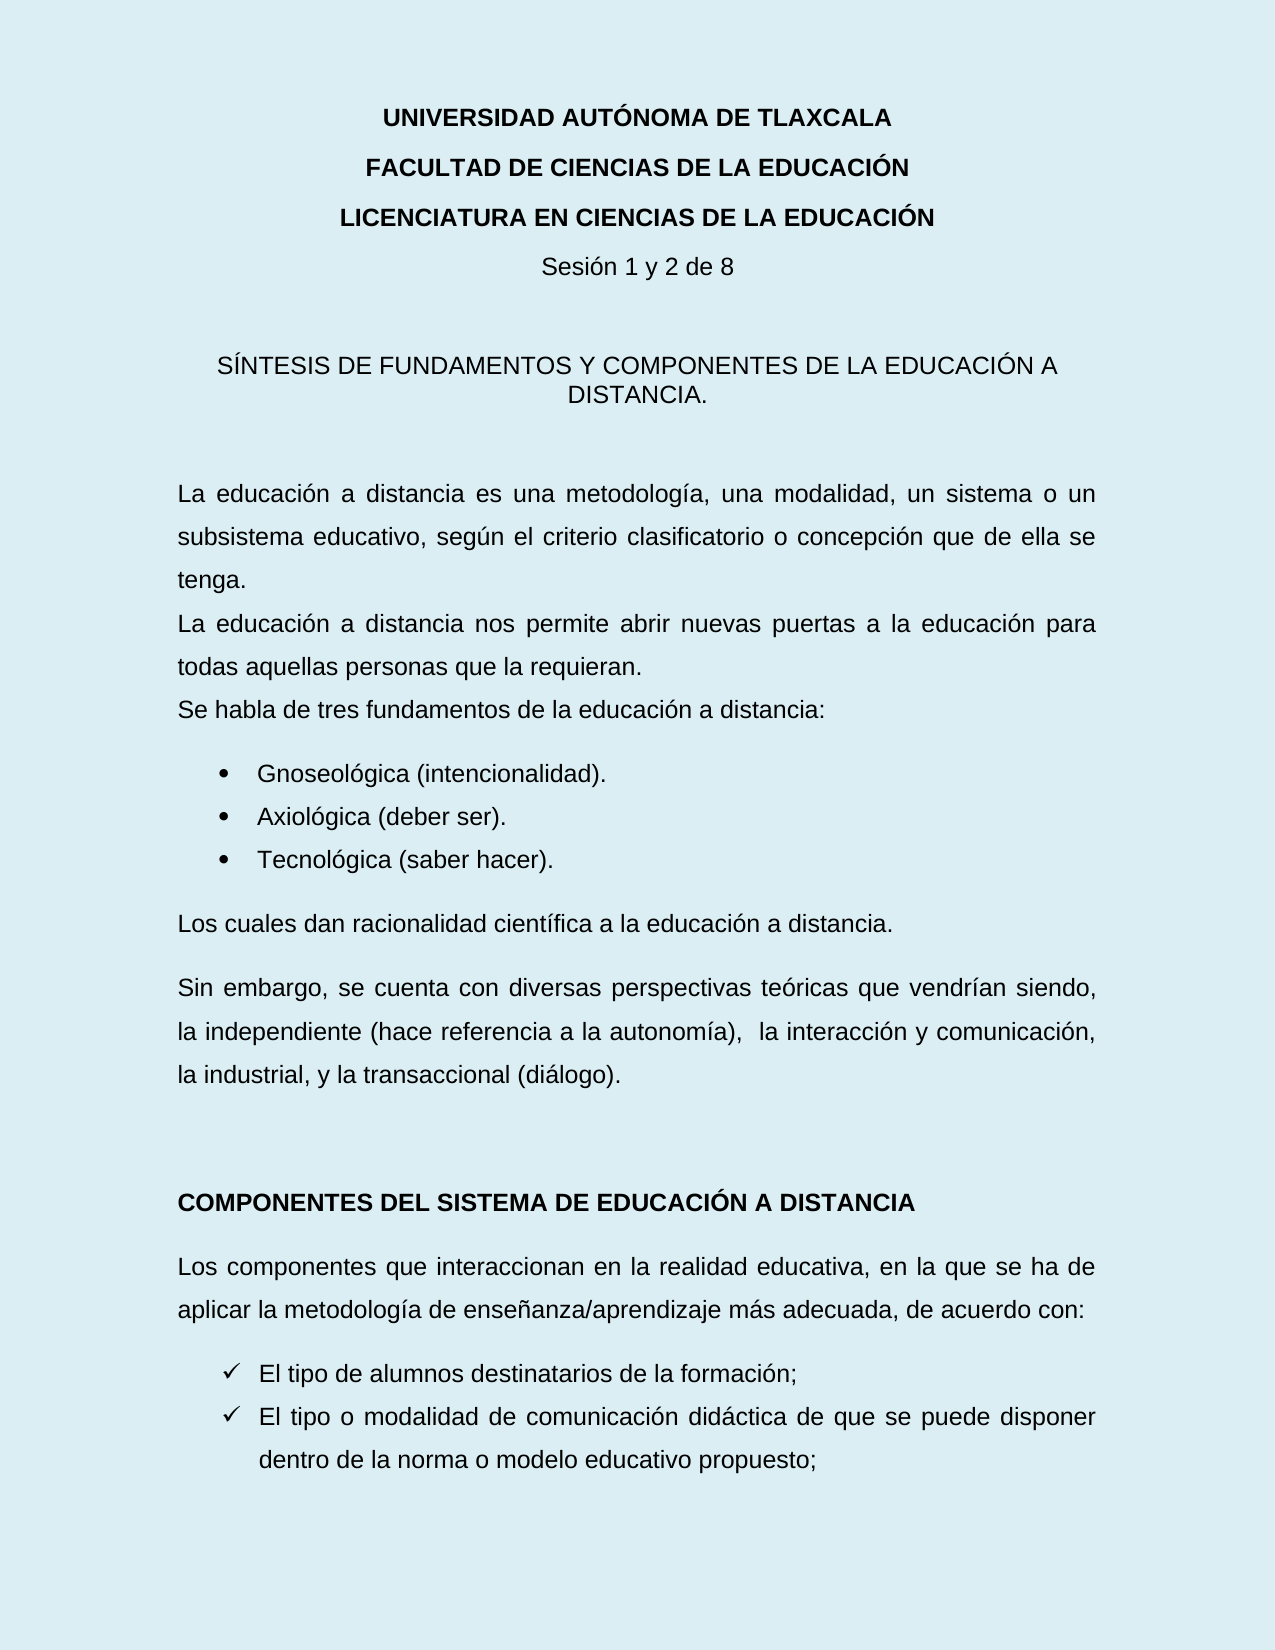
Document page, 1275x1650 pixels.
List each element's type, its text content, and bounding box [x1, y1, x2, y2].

text SÍNTESIS DE FUNDAMENTOS Y COMPONENTES DE LA EDUCACIÓN A DISTANCIA. [177, 351, 1098, 409]
text Sesión 1 y 2 de 8 [177, 252, 1098, 281]
text La educación a distancia es una metodología, una modalidad, un sistema o un subsistema educativo, según el criterio clasificatorio o concepción que de ella se tenga. [177, 479, 1098, 594]
text UNIVERSIDAD AUTÓNOMA DE TLAXCALA [177, 103, 1098, 132]
list Tecnológica (saber hacer). [219, 845, 1098, 874]
text FACULTAD DE CIENCIAS DE LA EDUCACIÓN [177, 153, 1098, 182]
list El tipo de alumnos destinatarios de la formación; [221, 1358, 1098, 1387]
text Se habla de tres fundamentos de la educación a distancia: [177, 695, 1098, 724]
list Axiológica (deber ser). [219, 802, 1098, 831]
text Sin embargo, se cuenta con diversas perspectivas teóricas que vendrían siendo, la independiente (hace referencia a la autonomía), la interacción y comunicación, la industrial, y la transaccional (diálogo). [177, 973, 1098, 1088]
text La educación a distancia nos permite abrir nuevas puertas a la educación para todas aquellas personas que la requieran. [177, 609, 1098, 681]
text Los cuales dan racionalidad científica a la educación a distancia. [177, 909, 1098, 938]
text LICENCIATURA EN CIENCIAS DE LA EDUCACIÓN [177, 203, 1098, 231]
list Gnoseológica (intencionalidad). [219, 759, 1098, 788]
text Los componentes que interaccionan en la realidad educativa, en la que se ha de aplicar la metodología de enseñanza/aprendizaje más adecuada, de acuerdo con: [177, 1251, 1098, 1323]
list El tipo o modalidad de comunicación didáctica de que se puede disponer dentro de la norma o modelo educativo propuesto; [221, 1402, 1098, 1474]
text COMPONENTES DEL SISTEMA DE EDUCACIÓN A DISTANCIA [177, 1187, 1098, 1216]
